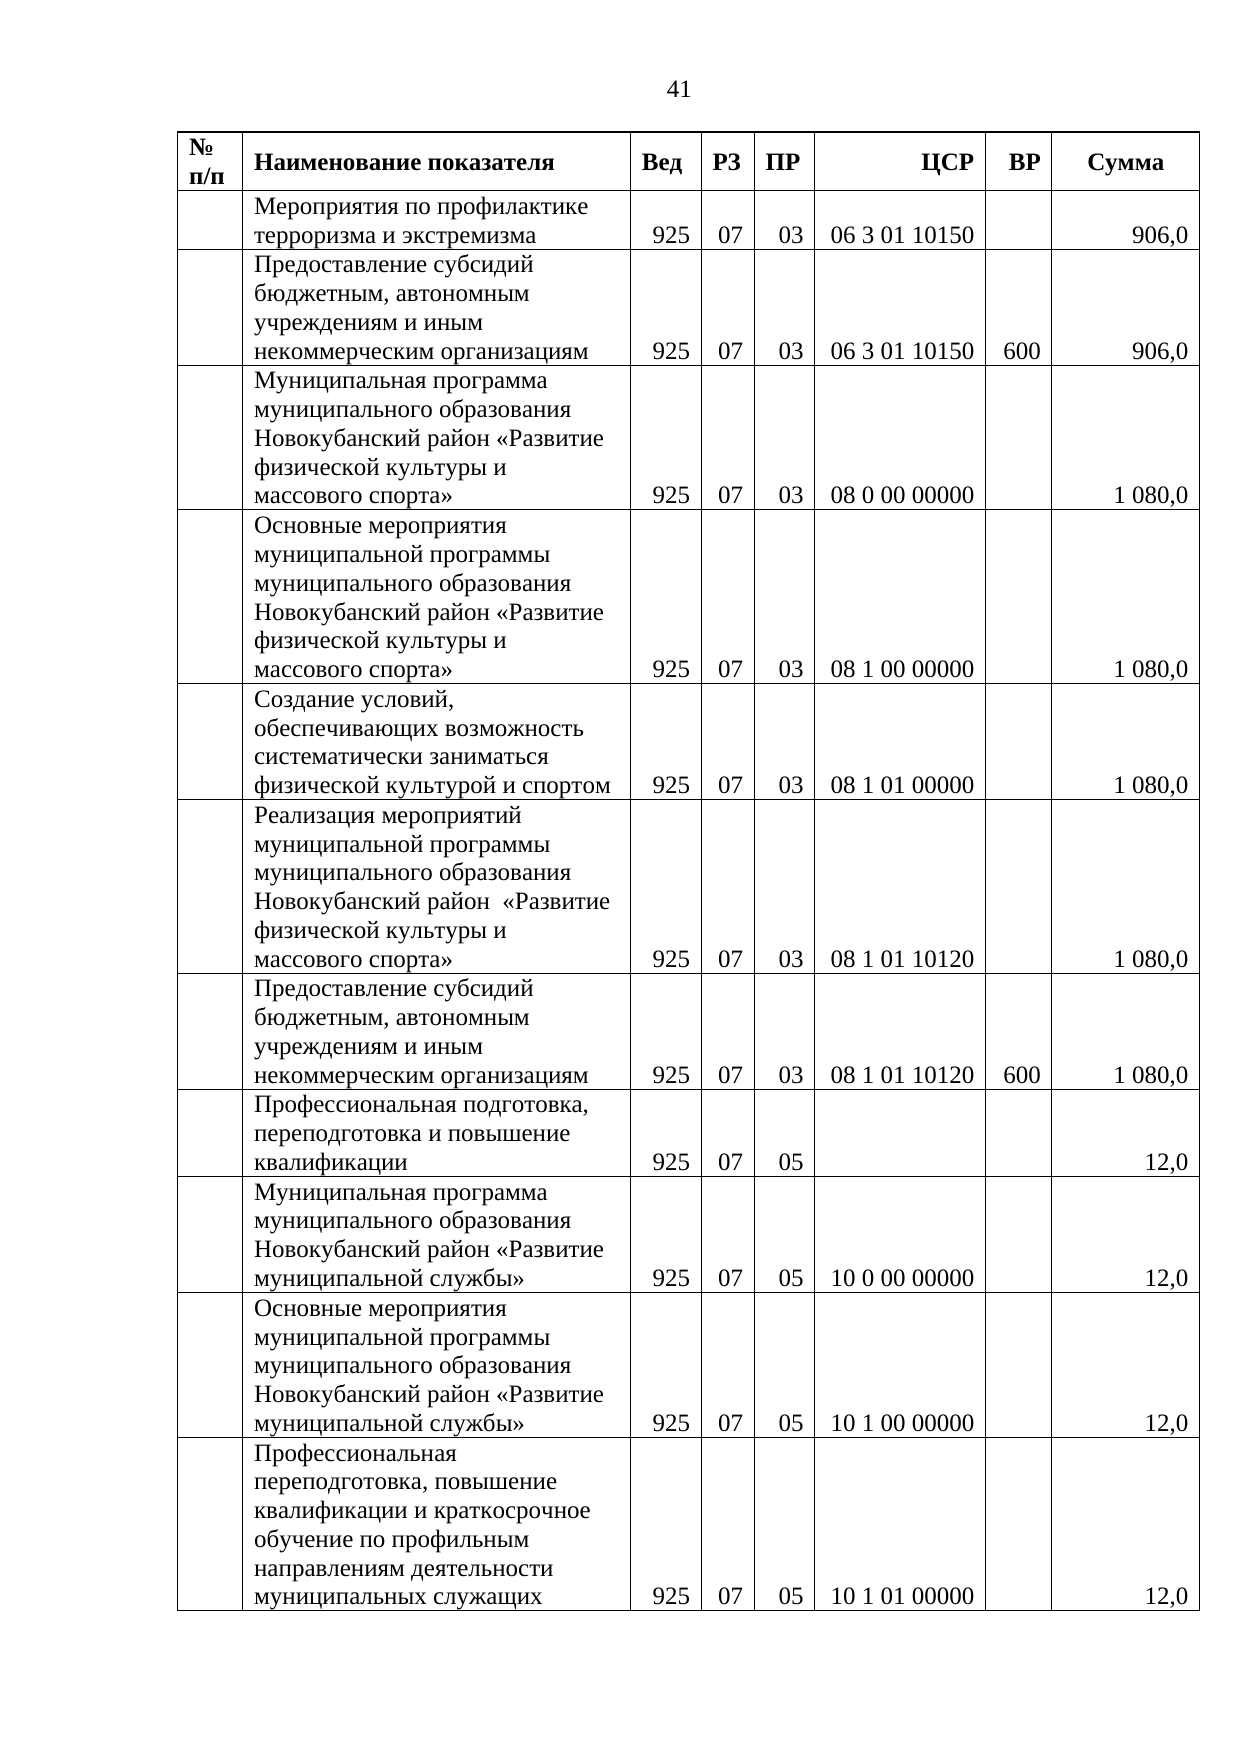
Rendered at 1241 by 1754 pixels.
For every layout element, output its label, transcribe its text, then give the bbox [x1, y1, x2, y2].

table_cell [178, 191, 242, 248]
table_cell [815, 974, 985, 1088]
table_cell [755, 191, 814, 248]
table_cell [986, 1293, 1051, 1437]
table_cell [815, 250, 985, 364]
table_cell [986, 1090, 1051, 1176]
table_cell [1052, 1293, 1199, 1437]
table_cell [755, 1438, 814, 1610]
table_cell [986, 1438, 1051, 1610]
table_header Сумма [1052, 133, 1199, 190]
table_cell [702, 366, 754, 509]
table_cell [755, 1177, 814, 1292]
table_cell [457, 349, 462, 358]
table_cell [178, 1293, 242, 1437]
table_header Вед [631, 133, 701, 190]
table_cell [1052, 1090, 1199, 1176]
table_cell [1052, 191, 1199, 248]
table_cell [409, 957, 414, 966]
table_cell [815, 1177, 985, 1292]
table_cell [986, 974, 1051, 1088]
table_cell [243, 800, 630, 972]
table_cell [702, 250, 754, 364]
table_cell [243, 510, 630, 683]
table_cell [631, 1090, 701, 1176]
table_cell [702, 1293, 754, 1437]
table_header ВР [986, 133, 1051, 190]
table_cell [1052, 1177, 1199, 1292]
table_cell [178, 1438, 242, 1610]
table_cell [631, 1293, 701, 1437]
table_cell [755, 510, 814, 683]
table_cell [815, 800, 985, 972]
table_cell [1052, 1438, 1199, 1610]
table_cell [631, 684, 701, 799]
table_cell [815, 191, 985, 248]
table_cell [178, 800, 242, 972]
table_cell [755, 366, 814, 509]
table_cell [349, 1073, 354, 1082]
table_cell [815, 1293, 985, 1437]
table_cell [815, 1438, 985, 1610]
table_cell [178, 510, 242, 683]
table_header Наименование показателя [243, 133, 630, 190]
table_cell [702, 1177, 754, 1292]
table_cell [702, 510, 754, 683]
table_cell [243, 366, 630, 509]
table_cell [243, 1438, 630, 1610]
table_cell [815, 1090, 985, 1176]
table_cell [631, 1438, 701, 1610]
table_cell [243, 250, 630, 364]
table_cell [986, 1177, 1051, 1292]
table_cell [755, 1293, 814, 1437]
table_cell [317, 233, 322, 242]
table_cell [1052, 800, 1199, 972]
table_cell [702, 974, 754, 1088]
table_header ЦСР [815, 133, 985, 190]
table_header № п/п [178, 133, 242, 190]
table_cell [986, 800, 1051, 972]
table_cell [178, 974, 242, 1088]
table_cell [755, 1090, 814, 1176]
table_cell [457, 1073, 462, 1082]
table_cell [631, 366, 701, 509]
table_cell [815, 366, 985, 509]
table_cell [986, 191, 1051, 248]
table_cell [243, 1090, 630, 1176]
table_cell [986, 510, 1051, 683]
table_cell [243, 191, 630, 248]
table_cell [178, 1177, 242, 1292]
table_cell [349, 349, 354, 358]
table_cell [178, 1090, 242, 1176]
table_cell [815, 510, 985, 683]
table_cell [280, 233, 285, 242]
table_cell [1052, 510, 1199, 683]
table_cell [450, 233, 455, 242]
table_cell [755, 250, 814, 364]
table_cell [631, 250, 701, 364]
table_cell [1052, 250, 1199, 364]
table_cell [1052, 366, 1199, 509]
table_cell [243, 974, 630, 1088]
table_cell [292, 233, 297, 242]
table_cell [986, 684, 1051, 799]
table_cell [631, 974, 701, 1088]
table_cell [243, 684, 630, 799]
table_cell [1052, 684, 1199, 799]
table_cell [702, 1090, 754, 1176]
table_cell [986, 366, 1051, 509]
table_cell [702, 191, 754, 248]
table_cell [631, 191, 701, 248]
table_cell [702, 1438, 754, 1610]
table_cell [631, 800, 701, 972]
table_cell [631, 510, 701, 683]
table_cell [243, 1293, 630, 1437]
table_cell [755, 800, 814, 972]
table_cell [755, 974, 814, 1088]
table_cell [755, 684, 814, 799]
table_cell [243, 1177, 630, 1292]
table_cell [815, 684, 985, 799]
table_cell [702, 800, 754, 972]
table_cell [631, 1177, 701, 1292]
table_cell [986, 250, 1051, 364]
table_header ПР [755, 133, 814, 190]
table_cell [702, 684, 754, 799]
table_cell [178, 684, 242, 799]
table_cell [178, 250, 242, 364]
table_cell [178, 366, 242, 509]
table_header РЗ [702, 133, 754, 190]
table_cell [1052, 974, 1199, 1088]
